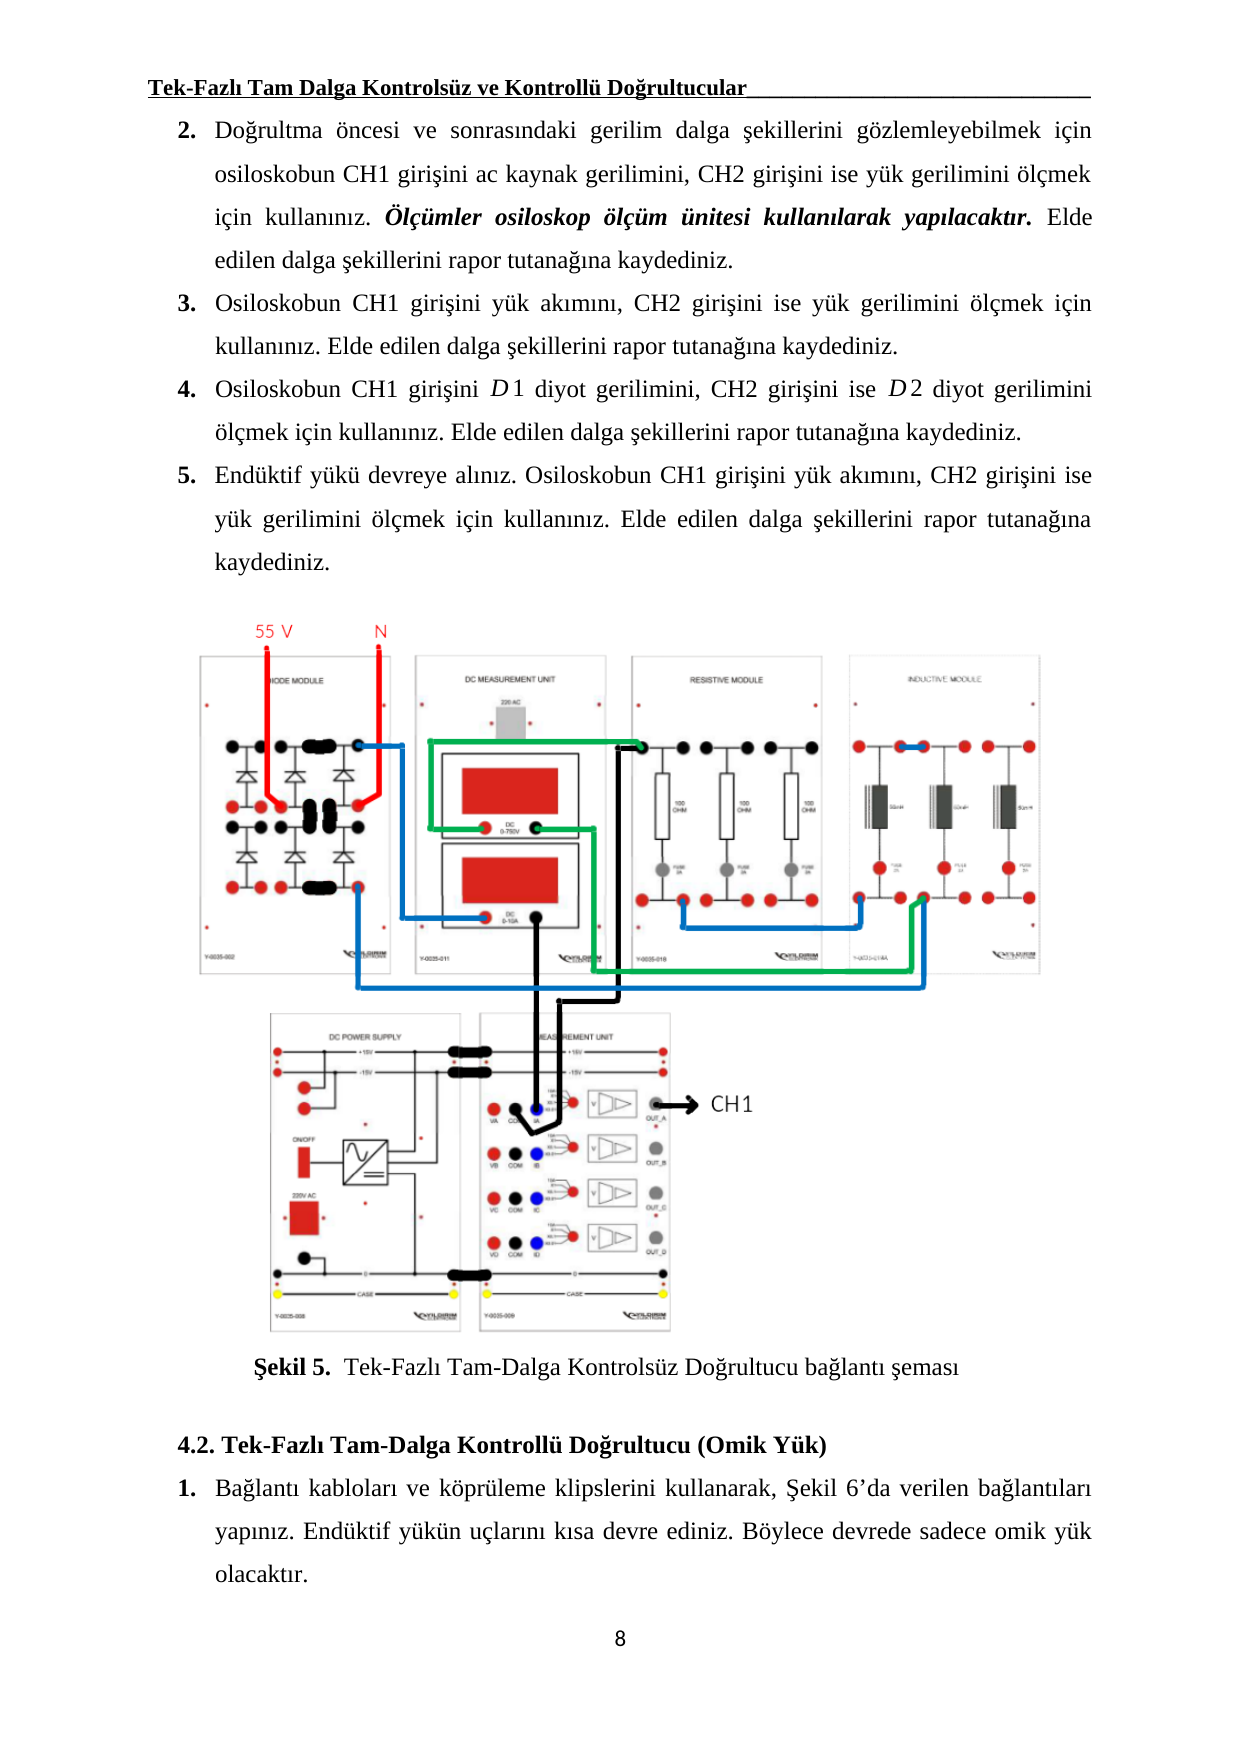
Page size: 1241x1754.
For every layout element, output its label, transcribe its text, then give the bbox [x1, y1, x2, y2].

list Osiloskobun CH1 girişini yük akımını, CH2 girişini ise yük gerilimini ölçmek için kullanınız. Elde edilen dalga şekillerini rapor tutanağına kaydediniz. [177, 288, 1093, 360]
list Bağlantı kabloları ve köprüleme klipslerini kullanarak, Şekil 6’da verilen bağlantıları yapınız. Endüktif yükün uçlarını kısa devre ediniz. Böylece devrede sadece omik yük olacaktır. [177, 1473, 1093, 1588]
list Doğrultma öncesi ve sonrasındaki gerilim dalga şekillerini gözlemleyebilmek için osiloskobun CH1 girişini ac kaynak gerilimini, CH2 girişini ise yük gerilimini ölçmek için kullanınız. Ölçümler osiloskop ölçüm ünitesi kullanılarak yapılacaktır. Elde edilen dalga şekillerini rapor tutanağına kaydediniz. [177, 116, 1093, 274]
text 4.2. Tek-Fazlı Tam-Dalga Kontrollü Doğrultucu (Omik Yük) [148, 1430, 1093, 1459]
list Endüktif yükü devreye alınız. Osiloskobun CH1 girişini yük akımını, CH2 girişini ise yük gerilimini ölçmek için kullanınız. Elde edilen dalga şekillerini rapor tutanağına kaydediniz. [177, 461, 1093, 576]
table_cell Şekil 5. Tek-Fazlı Tam-Dalga Kontrolsüz Doğrultucu bağlantı şeması [186, 1346, 1054, 1387]
list Osiloskobun CH1 girişini diyot gerilimini, CH2 girişini ise diyot gerilimini ölçmek için kullanınız. Elde edilen dalga şekillerini rapor tutanağına kaydediniz. [177, 374, 1093, 446]
table_header [186, 603, 1054, 1346]
